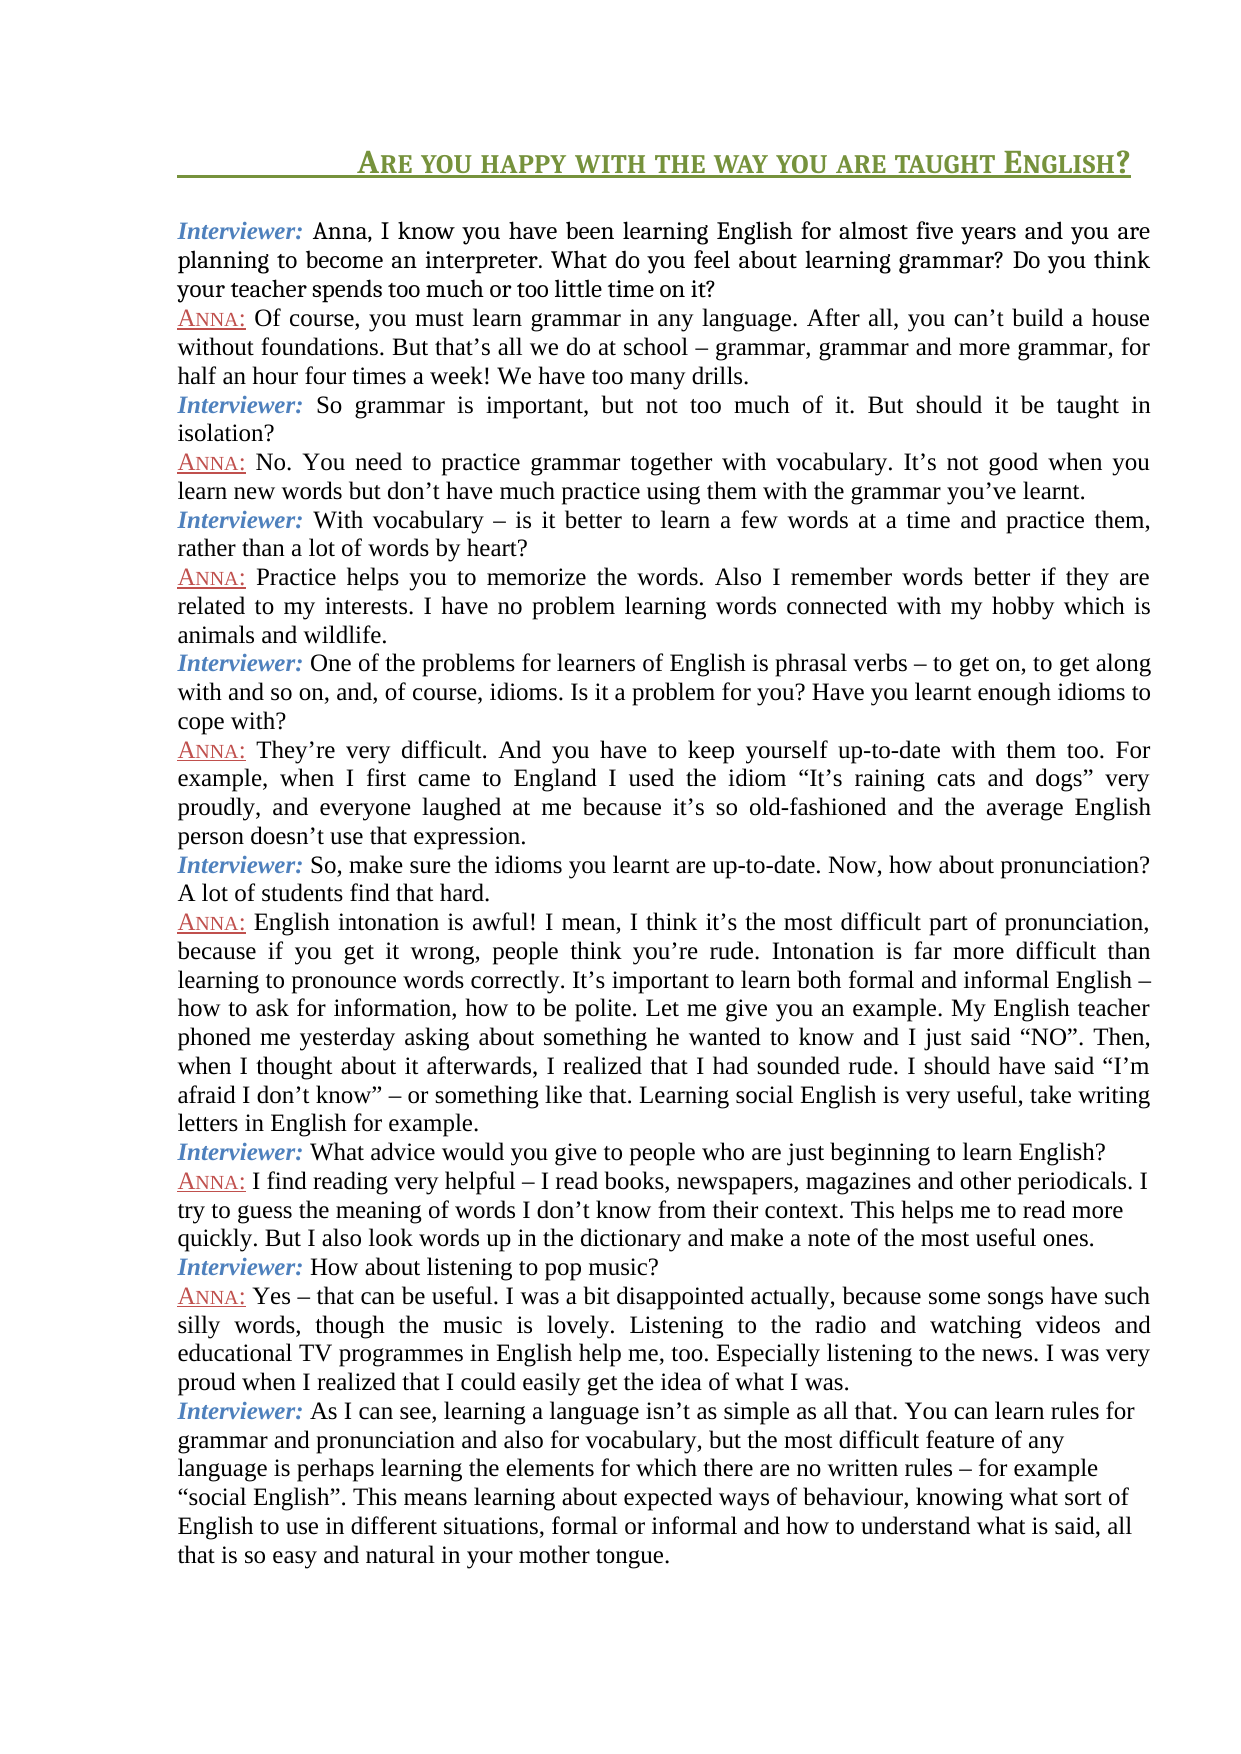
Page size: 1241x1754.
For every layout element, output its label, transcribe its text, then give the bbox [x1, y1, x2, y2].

text Interviewer: What advice would you give to people who are just beginning to learn English? [177, 1137, 1152, 1166]
text Anna: English intonation is awful! I mean, I think it’s the most difficult part of pronunciation, because if you get it wrong, people think you’re rude. Intonation is far more difficult than learning to pronounce words correctly. It’s important to learn both formal and informal English – how to ask for information, how to be polite. Let me give you an example. My English teacher phoned me yesterday asking about something he wanted to know and I just said “NO”. Then, when I thought about it afterwards, I realized that I had sounded rude. I should have said “I’m afraid I don’t know” – or something like that. Learning social English is very useful, take writing letters in English for example. [177, 907, 1152, 1137]
text Anna: Of course, you must learn grammar in any language. After all, you can’t build a house without foundations. But that’s all we do at school – grammar, grammar and more grammar, for half an hour four times a week! We have too many drills. [177, 303, 1152, 390]
text Interviewer: As I can see, learning a language isn’t as simple as all that. You can learn rules for grammar and pronunciation and also for vocabulary, but the most difficult feature of any language is perhaps learning the elements for which there are no written rules – for example “social English”. This means learning about expected ways of behaviour, knowing what sort of English to use in different situations, formal or informal and how to understand what is said, all that is so easy and natural in your mother tongue. [177, 1396, 1152, 1568]
text Interviewer: How about listening to pop music? [177, 1252, 1152, 1281]
subtitle Are you happy with the way you are taught English? [177, 143, 1152, 181]
text Interviewer: So, make sure the idioms you learnt are up-to-date. Now, how about pronunciation? A lot of students find that hard. [177, 850, 1152, 907]
text Interviewer: So grammar is important, but not too much of it. But should it be taught in isolation? [177, 390, 1152, 447]
text Anna: No. You need to practice grammar together with vocabulary. It’s not good when you learn new words but don’t have much practice using them with the grammar you’ve learnt. [177, 447, 1152, 505]
text Interviewer: Anna, I know you have been learning English for almost five years and you are planning to become an interpreter. What do you feel about learning grammar? Do you think your teacher spends too much or too little time on it? [177, 216, 1152, 303]
text Anna: They’re very difficult. And you have to keep yourself up-to-date with them too. For example, when I first came to England I used the idiom “It’s raining cats and dogs” very proudly, and everyone laughed at me because it’s so old-fashioned and the average English person doesn’t use that expression. [177, 735, 1152, 850]
text Anna: Yes – that can be useful. I was a bit disappointed actually, because some songs have such silly words, though the music is lovely. Listening to the radio and watching videos and educational TV programmes in English help me, too. Especially listening to the news. I was very proud when I realized that I could easily get the idea of what I was. [177, 1281, 1152, 1396]
text Interviewer: With vocabulary – is it better to learn a few words at a time and practice them, rather than a lot of words by heart? [177, 505, 1152, 562]
text Anna: Practice helps you to memorize the words. Also I remember words better if they are related to my interests. I have no problem learning words connected with my hobby which is animals and wildlife. [177, 562, 1152, 648]
text Interviewer: One of the problems for learners of English is phrasal verbs – to get on, to get along with and so on, and, of course, idioms. Is it a problem for you? Have you learnt enough idioms to cope with? [177, 648, 1152, 735]
text Anna: I find reading very helpful – I read books, newspapers, magazines and other periodicals. I try to guess the meaning of words I don’t know from their context. This helps me to read more quickly. But I also look words up in the dictionary and make a note of the most useful ones. [177, 1166, 1152, 1252]
